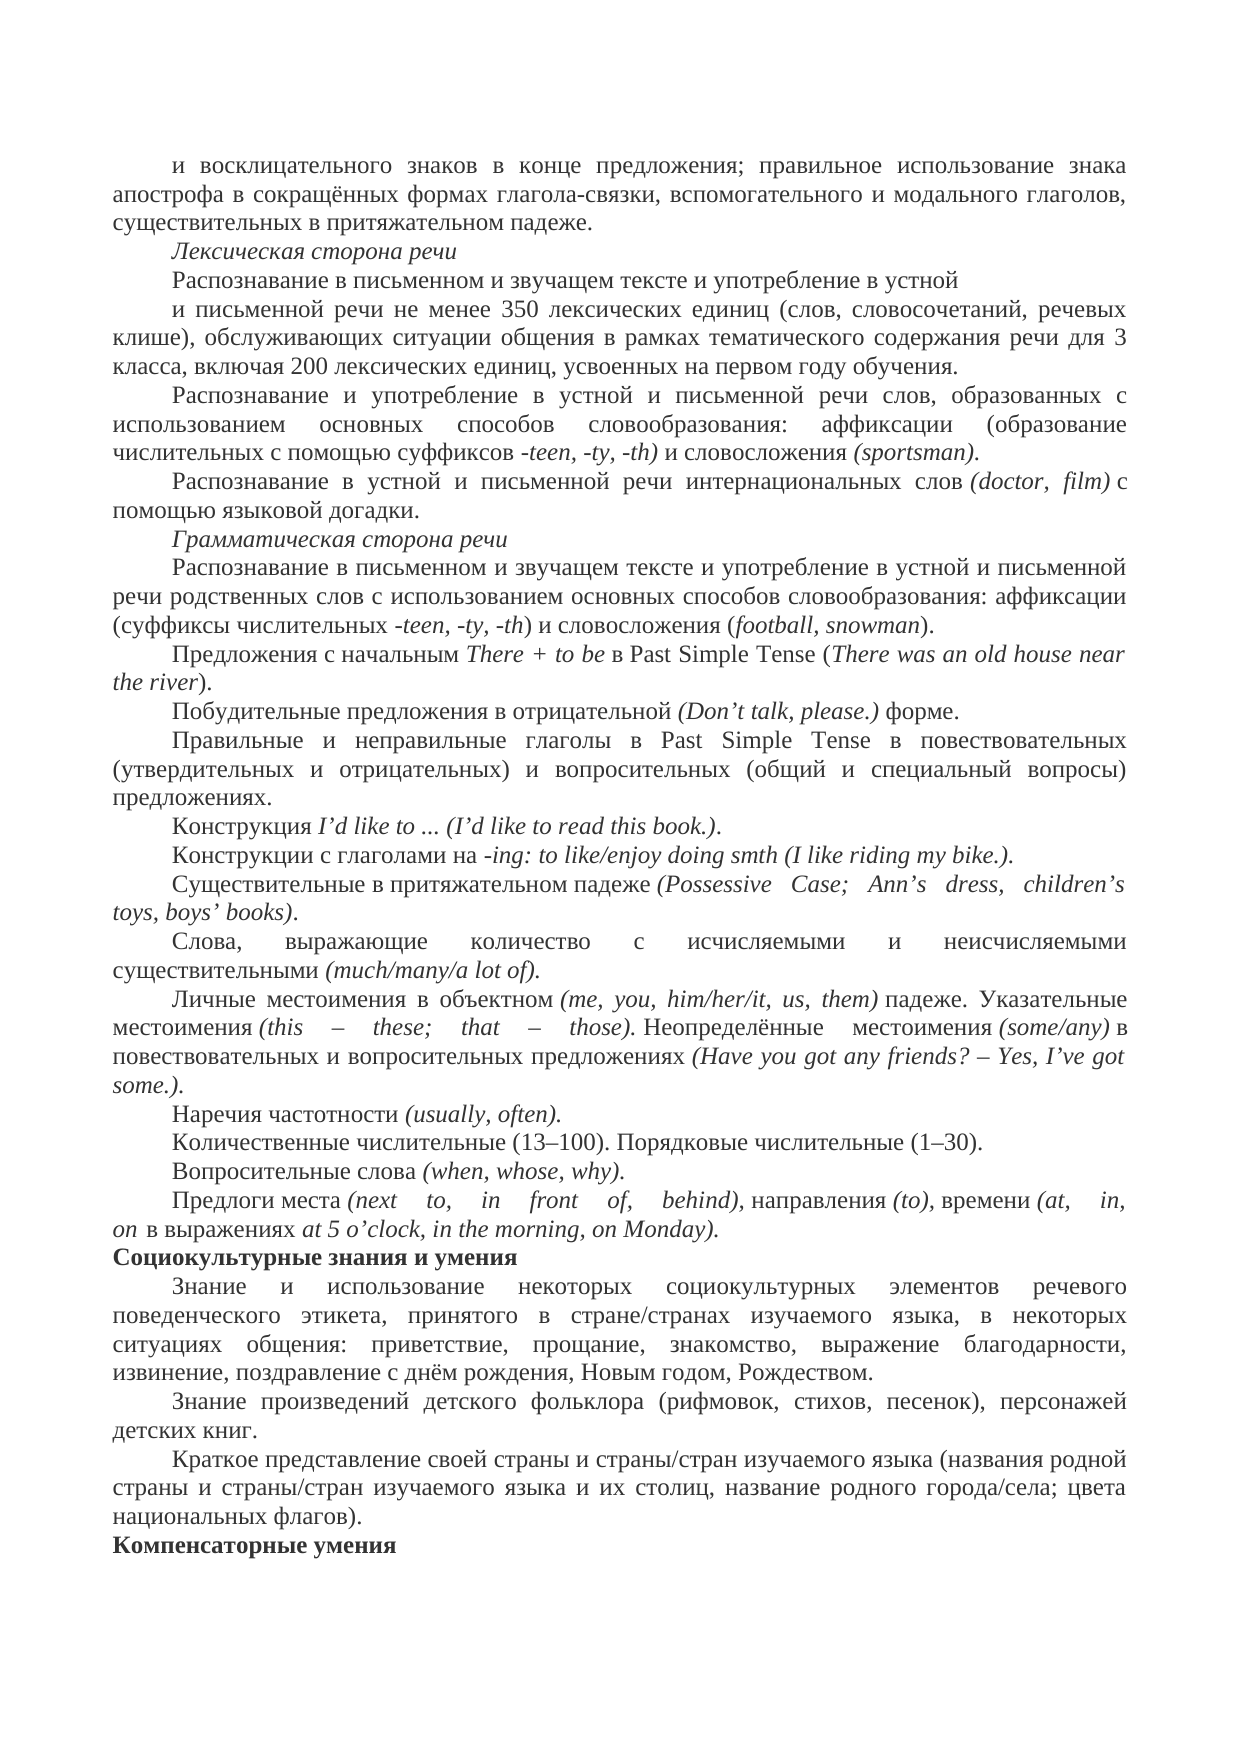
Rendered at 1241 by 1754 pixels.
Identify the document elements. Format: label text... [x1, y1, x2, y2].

text Знание и использование некоторых социокультурных элементов речевого поведенческого этикета, принятого в стране/странах изучаемого языка, в некоторых ситуациях общения: приветствие, прощание, знакомство, выражение благодарности, извинение, поздравление с днём рождения, Новым годом, Рождеством. [112, 1271, 1128, 1386]
text Побудительные предложения в отрицательной (Don’t talk, please.) форме. [112, 696, 1128, 725]
text Предложения с начальным There + to be в Past Simple Tense (There was an old house near the river). [112, 639, 1128, 696]
text Конструкции с глаголами на -ing: to like/enjoy doing smth (I like riding my bike.). [112, 840, 1128, 869]
text Правильные и неправильные глаголы в Past Simple Tense в повествовательных (утвердительных и отрицательных) и вопросительных (общий и специальный вопросы) предложениях. [112, 725, 1128, 811]
text Распознавание в письменном и звучащем тексте и употребление в устной [112, 265, 1128, 294]
text Грамматическая сторона речи [112, 524, 1128, 552]
text Распознавание в письменном и звучащем тексте и употребление в устной и письменной речи родственных слов с использованием основных способов словообразования: аффиксации (суффиксы числительных -teen, -ty, -th) и словосложения (football, snowman). [112, 552, 1128, 639]
text Распознавание в устной и письменной речи интернациональных слов (doctor, film) с помощью языковой догадки. [112, 466, 1128, 524]
text Знание произведений детского фольклора (рифмовок, стихов, песенок), персонажей детских книг. [112, 1386, 1128, 1444]
text Конструкция I’d like to ... (I’d like to read this book.). [112, 811, 1128, 840]
text Количественные числительные (13–100). Порядковые числительные (1–30). [112, 1127, 1128, 1156]
text Предлоги места (next to, in front of, behind), направления (to), времени (at, in, on в выражениях at 5 o’clock, in the morning, on Monday). [112, 1185, 1128, 1242]
text Компенсаторные умения [112, 1530, 1128, 1559]
text Краткое представление своей страны и страны/стран изучаемого языка (названия родной страны и страны/стран изучаемого языка и их столиц, название родного города/села; цвета национальных флагов). [112, 1444, 1128, 1530]
text и восклицательного знаков в конце предложения; правильное использование знака апострофа в сокращённых формах глагола-связки, вспомогательного и модального глаголов, существительных в притяжательном падеже. [112, 150, 1128, 236]
text Лексическая сторона речи [112, 236, 1128, 265]
text Вопросительные слова (when, whose, why). [112, 1156, 1128, 1185]
text Наречия частотности (usually, often). [112, 1099, 1128, 1127]
text Слова, выражающие количество с исчисляемыми и неисчисляемыми существительными (much/many/a lot of). [112, 926, 1128, 984]
text Социокультурные знания и умения [112, 1242, 1128, 1271]
text и письменной речи не менее 350 лексических единиц (слов, словосочетаний, речевых клише), обслуживающих ситуации общения в рамках тематического содержания речи для 3 класса, включая 200 лексических единиц, усвоенных на первом году обучения. [112, 294, 1128, 380]
text Существительные в притяжательном падеже (Possessive Case; Ann’s dress, children’s toys, boys’ books). [112, 869, 1128, 926]
text Личные местоимения в объектном (me, you, him/her/it, us, them) падеже. Указательные местоимения (this – these; that – those). Неопределённые местоимения (some/any) в повествовательных и вопросительных предложениях (Have you got any friends? – Yes, I’ve got some.). [112, 984, 1128, 1099]
text Распознавание и употребление в устной и письменной речи слов, образованных с использованием основных способов словообразования: аффиксации (образование числительных с помощью суффиксов -teen, -ty, -th) и словосложения (sportsman). [112, 380, 1128, 466]
